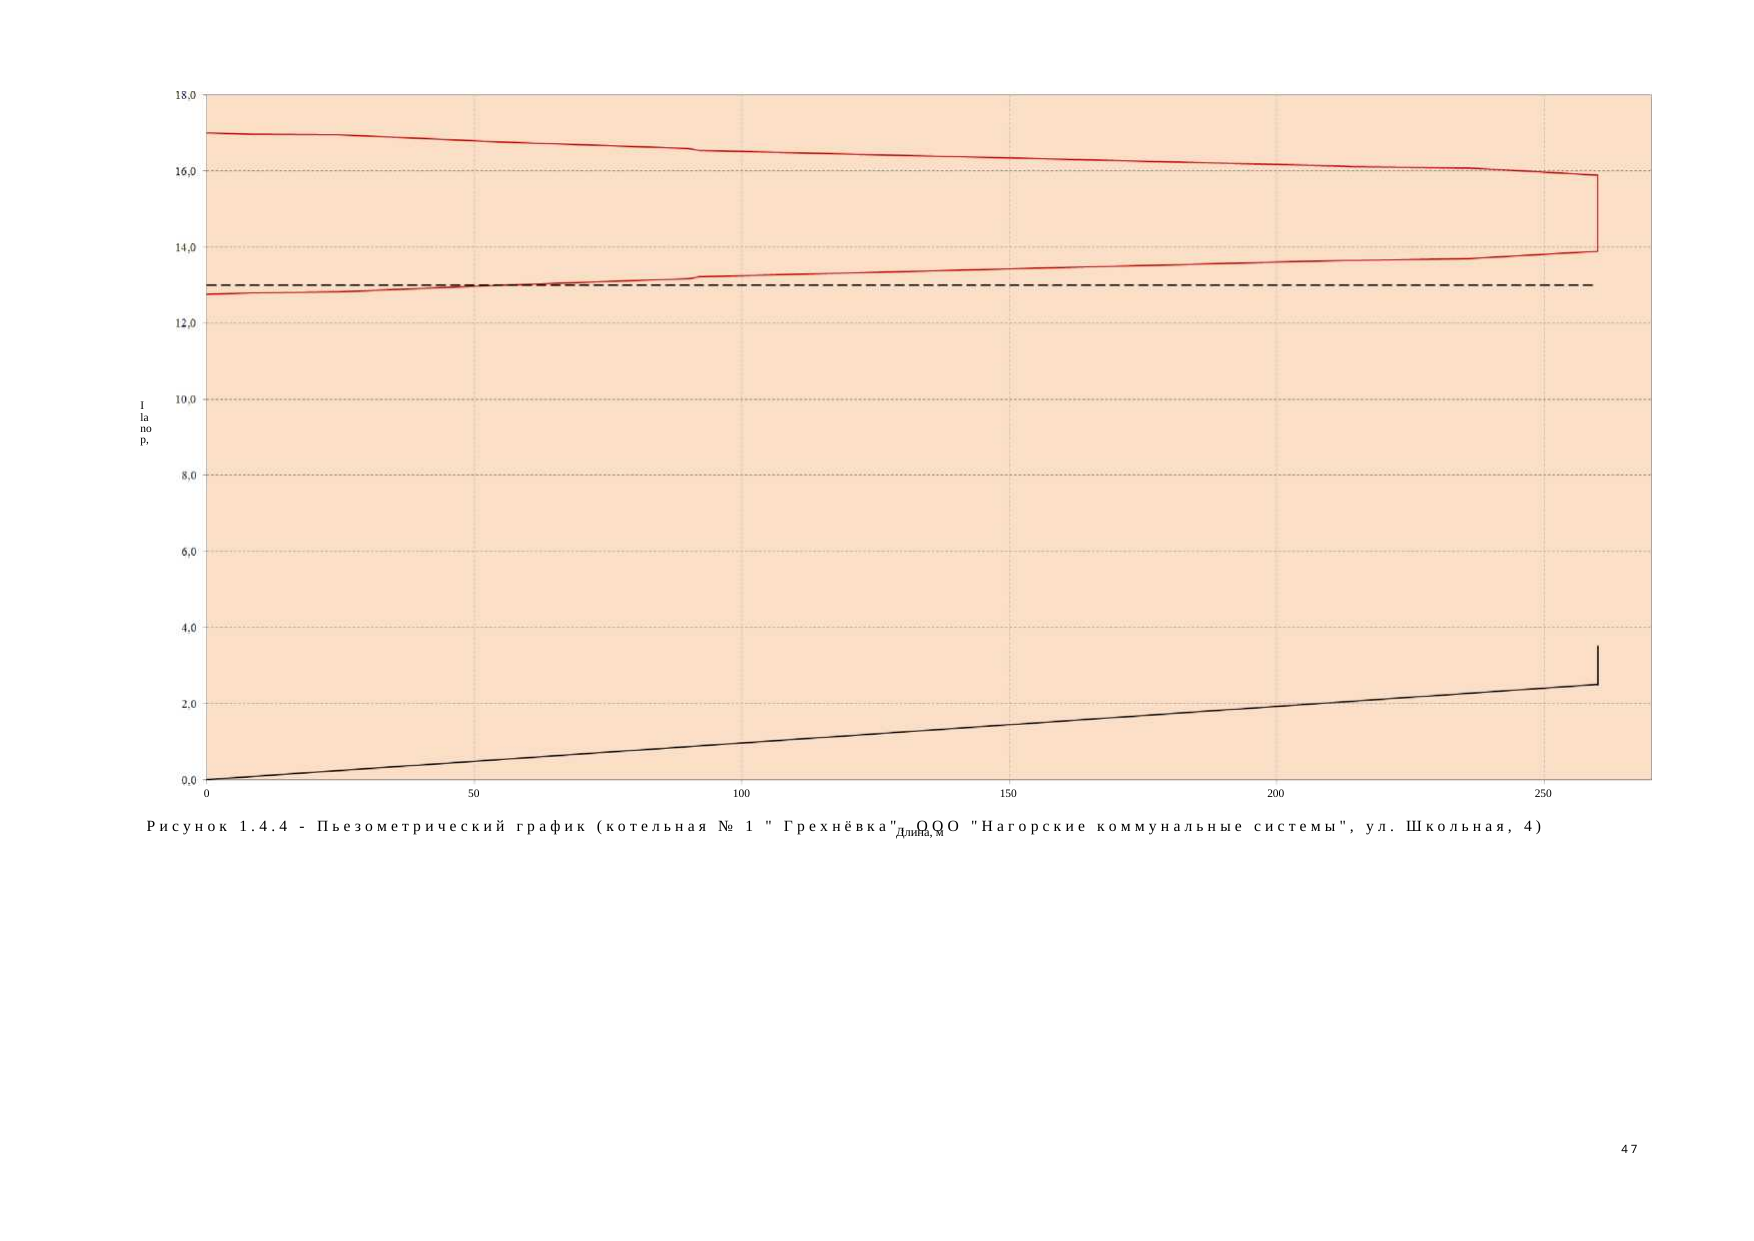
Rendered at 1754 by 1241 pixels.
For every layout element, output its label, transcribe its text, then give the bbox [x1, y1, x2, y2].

text Рисунок 1.4.4 - Пьезометрический график (котельная № 1 " Грехнёвка", ООО "Нагорские коммунальные системы", ул. Школьная, 4) [146, 819, 1682, 834]
picture [176, 91, 1652, 786]
